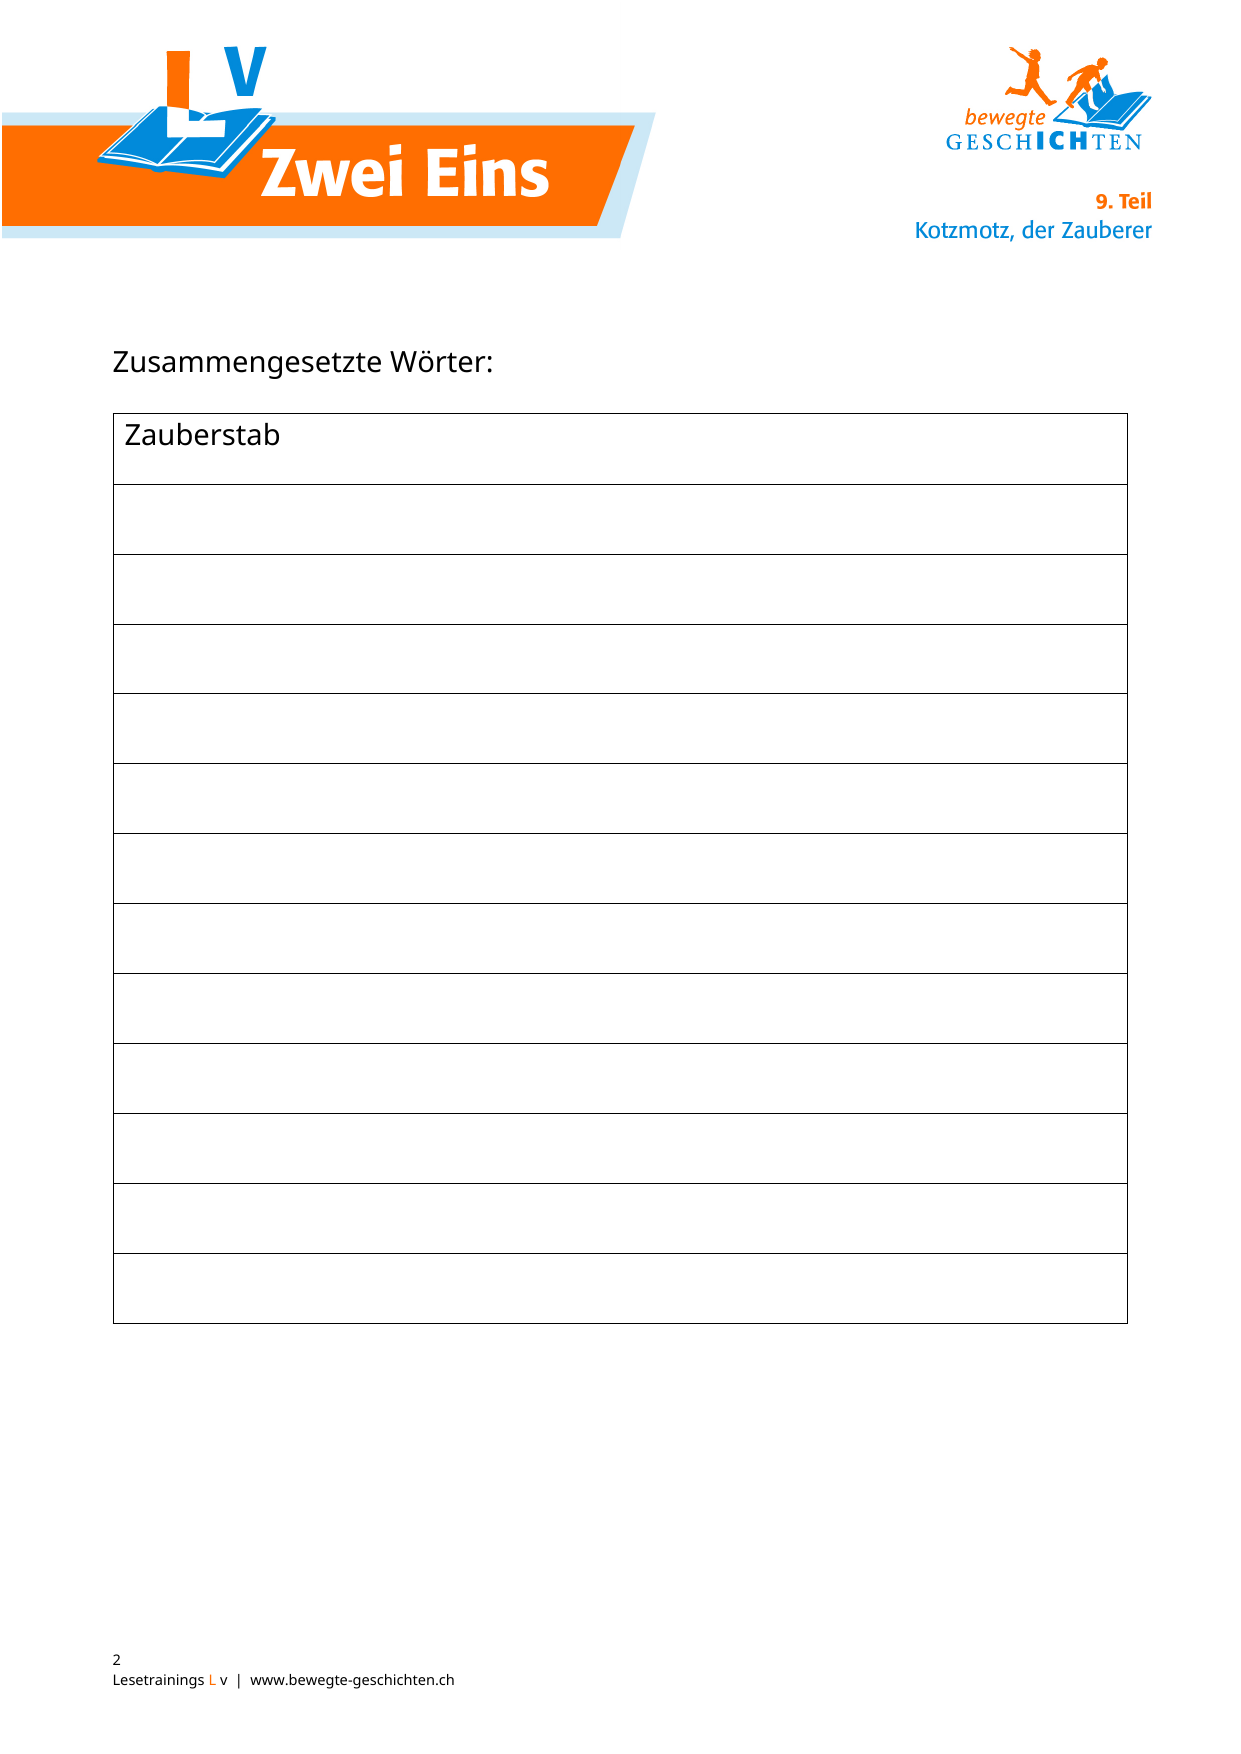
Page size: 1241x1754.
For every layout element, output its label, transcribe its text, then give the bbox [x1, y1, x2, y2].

table_cell [114, 1184, 1127, 1252]
table_cell [114, 974, 1127, 1043]
table_cell [114, 625, 1127, 693]
table_cell [114, 555, 1127, 623]
table_cell [114, 834, 1127, 903]
table_cell [114, 764, 1127, 833]
table_cell [114, 485, 1127, 553]
table_cell [114, 694, 1127, 763]
table_cell [114, 904, 1127, 973]
table_header Zauberstab [114, 414, 1127, 484]
table_cell [114, 1114, 1127, 1183]
picture [2, 2, 1240, 250]
text Zusammengesetzte Wörter: [112, 341, 1128, 381]
table_cell [114, 1254, 1127, 1322]
table_cell [114, 1044, 1127, 1113]
